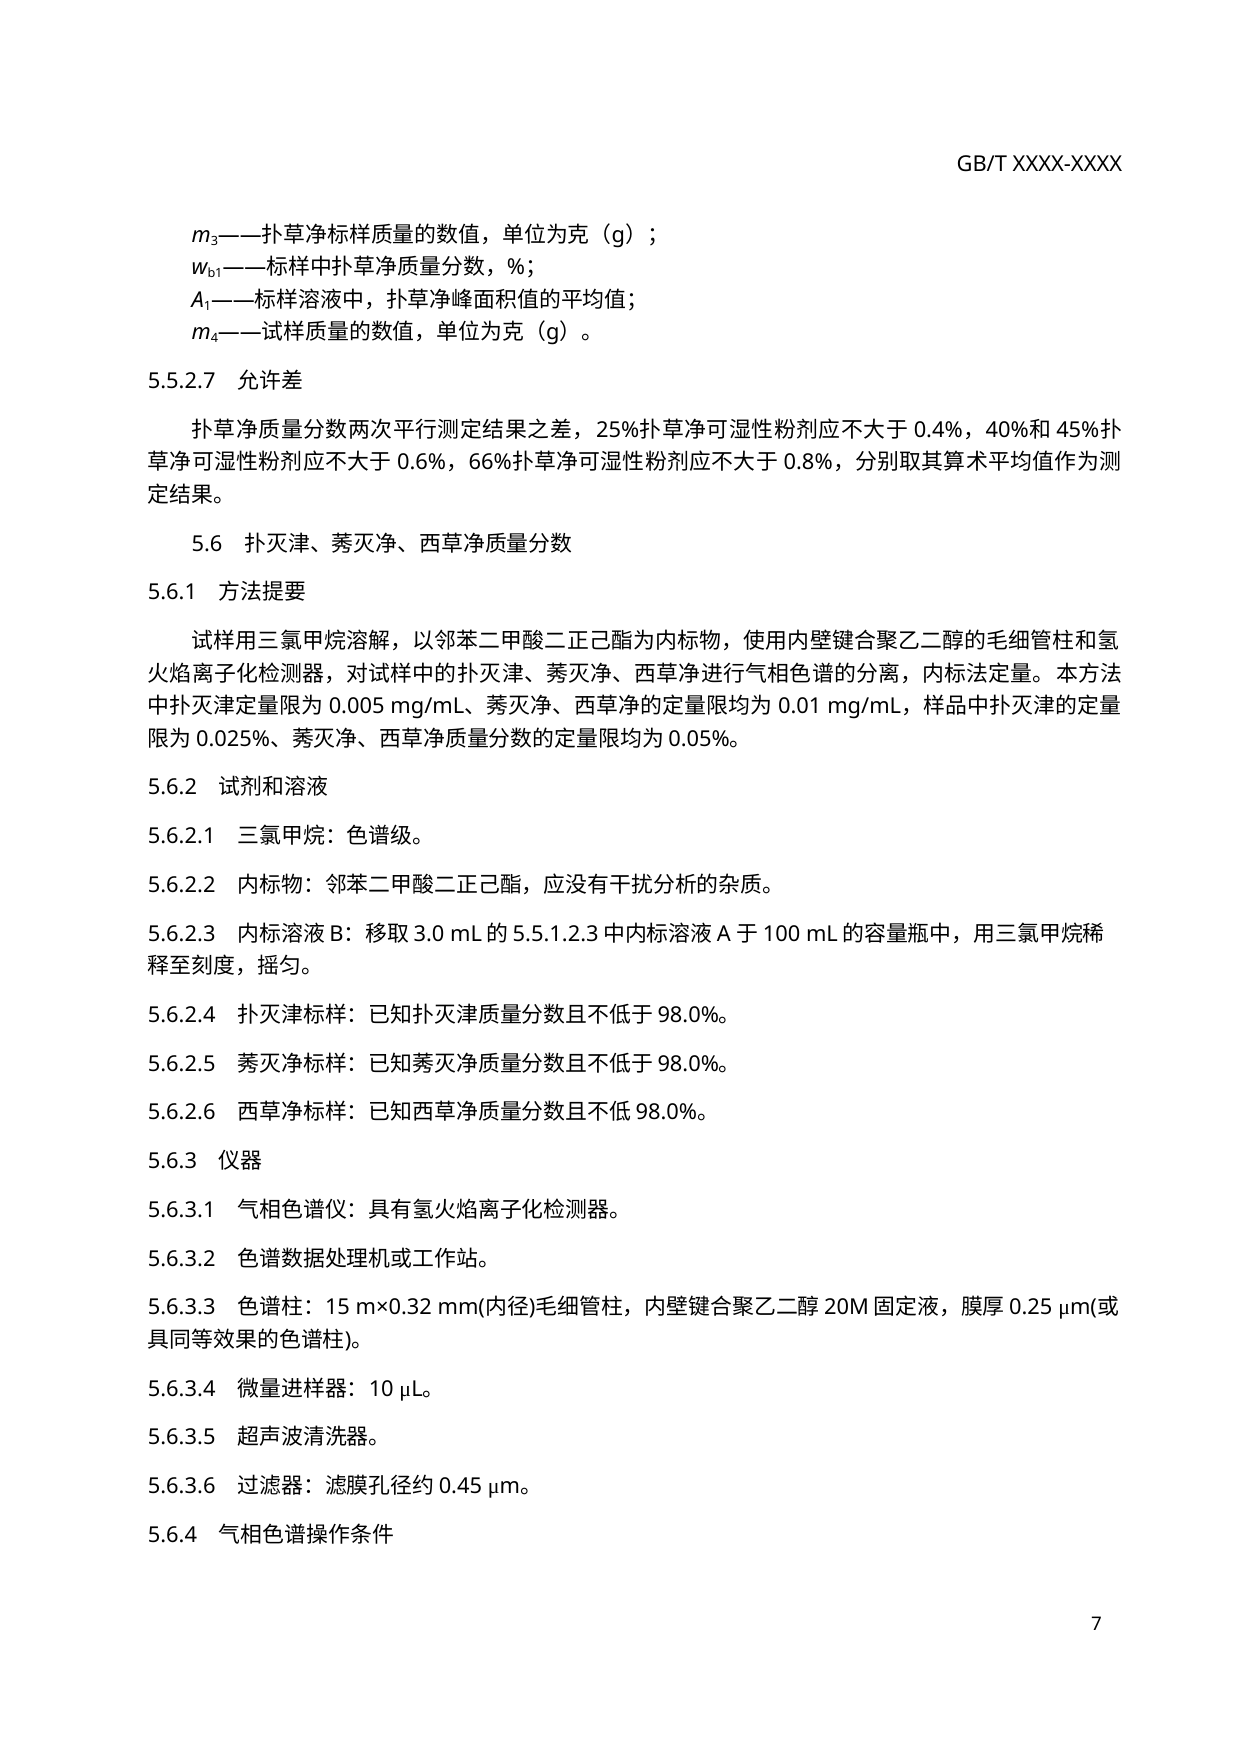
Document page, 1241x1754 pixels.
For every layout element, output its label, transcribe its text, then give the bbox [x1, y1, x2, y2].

text 方法提要 [148, 574, 1122, 607]
text 色谱柱：15 m×0.32 mm(内径)毛细管柱，内壁键合聚乙二醇20M固定液，膜厚0.25 μm(或具同等效果的色谱柱)。 [148, 1289, 1122, 1354]
text 气相色谱操作条件 [148, 1517, 1122, 1549]
text 三氯甲烷：色谱级。 [148, 818, 1122, 850]
text 扑草净质量分数两次平行测定结果之差，25%扑草净可湿性粉剂应不大于0.4%，40%和45%扑草净可湿性粉剂应不大于0.6%，66%扑草净可湿性粉剂应不大于0.8%，分别取其算术平均值作为测定结果。 [148, 412, 1122, 509]
text m4——试样质量的数值，单位为克（g）。 [148, 314, 1122, 347]
text 微量进样器：10 μL。 [148, 1370, 1122, 1403]
text 西草净标样：已知西草净质量分数且不低98.0%。 [148, 1094, 1122, 1127]
text 过滤器：滤膜孔径约0.45 μm。 [148, 1468, 1122, 1500]
text 试剂和溶液 [148, 769, 1122, 802]
text 内标物：邻苯二甲酸二正己酯，应没有干扰分析的杂质。 [148, 867, 1122, 899]
text 允许差 [148, 363, 1122, 395]
text 超声波清洗器。 [148, 1419, 1122, 1452]
text m3——扑草净标样质量的数值，单位为克（g）； [148, 217, 1122, 249]
text 扑灭津标样：已知扑灭津质量分数且不低于98.0%。 [148, 997, 1122, 1029]
text 气相色谱仪：具有氢火焰离子化检测器。 [148, 1192, 1122, 1224]
text 扑灭津、莠灭净、西草净质量分数 [148, 525, 1122, 558]
text 仪器 [148, 1143, 1122, 1175]
text wb1——标样中扑草净质量分数，%； [148, 249, 1122, 282]
text A1——标样溶液中，扑草净峰面积值的平均值； [148, 282, 1122, 314]
text 莠灭净标样：已知莠灭净质量分数且不低于98.0%。 [148, 1045, 1122, 1078]
text 色谱数据处理机或工作站。 [148, 1240, 1122, 1273]
text 内标溶液B：移取3.0 mL的5.5.1.2.3中内标溶液A 于100 mL的容量瓶中，用三氯甲烷稀释至刻度，摇匀。 [148, 915, 1122, 980]
text 试样用三氯甲烷溶解，以邻苯二甲酸二正己酯为内标物，使用内壁键合聚乙二醇的毛细管柱和氢火焰离子化检测器，对试样中的扑灭津、莠灭净、西草净进行气相色谱的分离，内标法定量。本方法中扑灭津定量限为0.005 mg/mL、莠灭净、西草净的定量限均为0.01 mg/mL，样品中扑灭津的定量限为0.025%、莠灭净、西草净质量分数的定量限均为0.05%。 [148, 623, 1122, 753]
